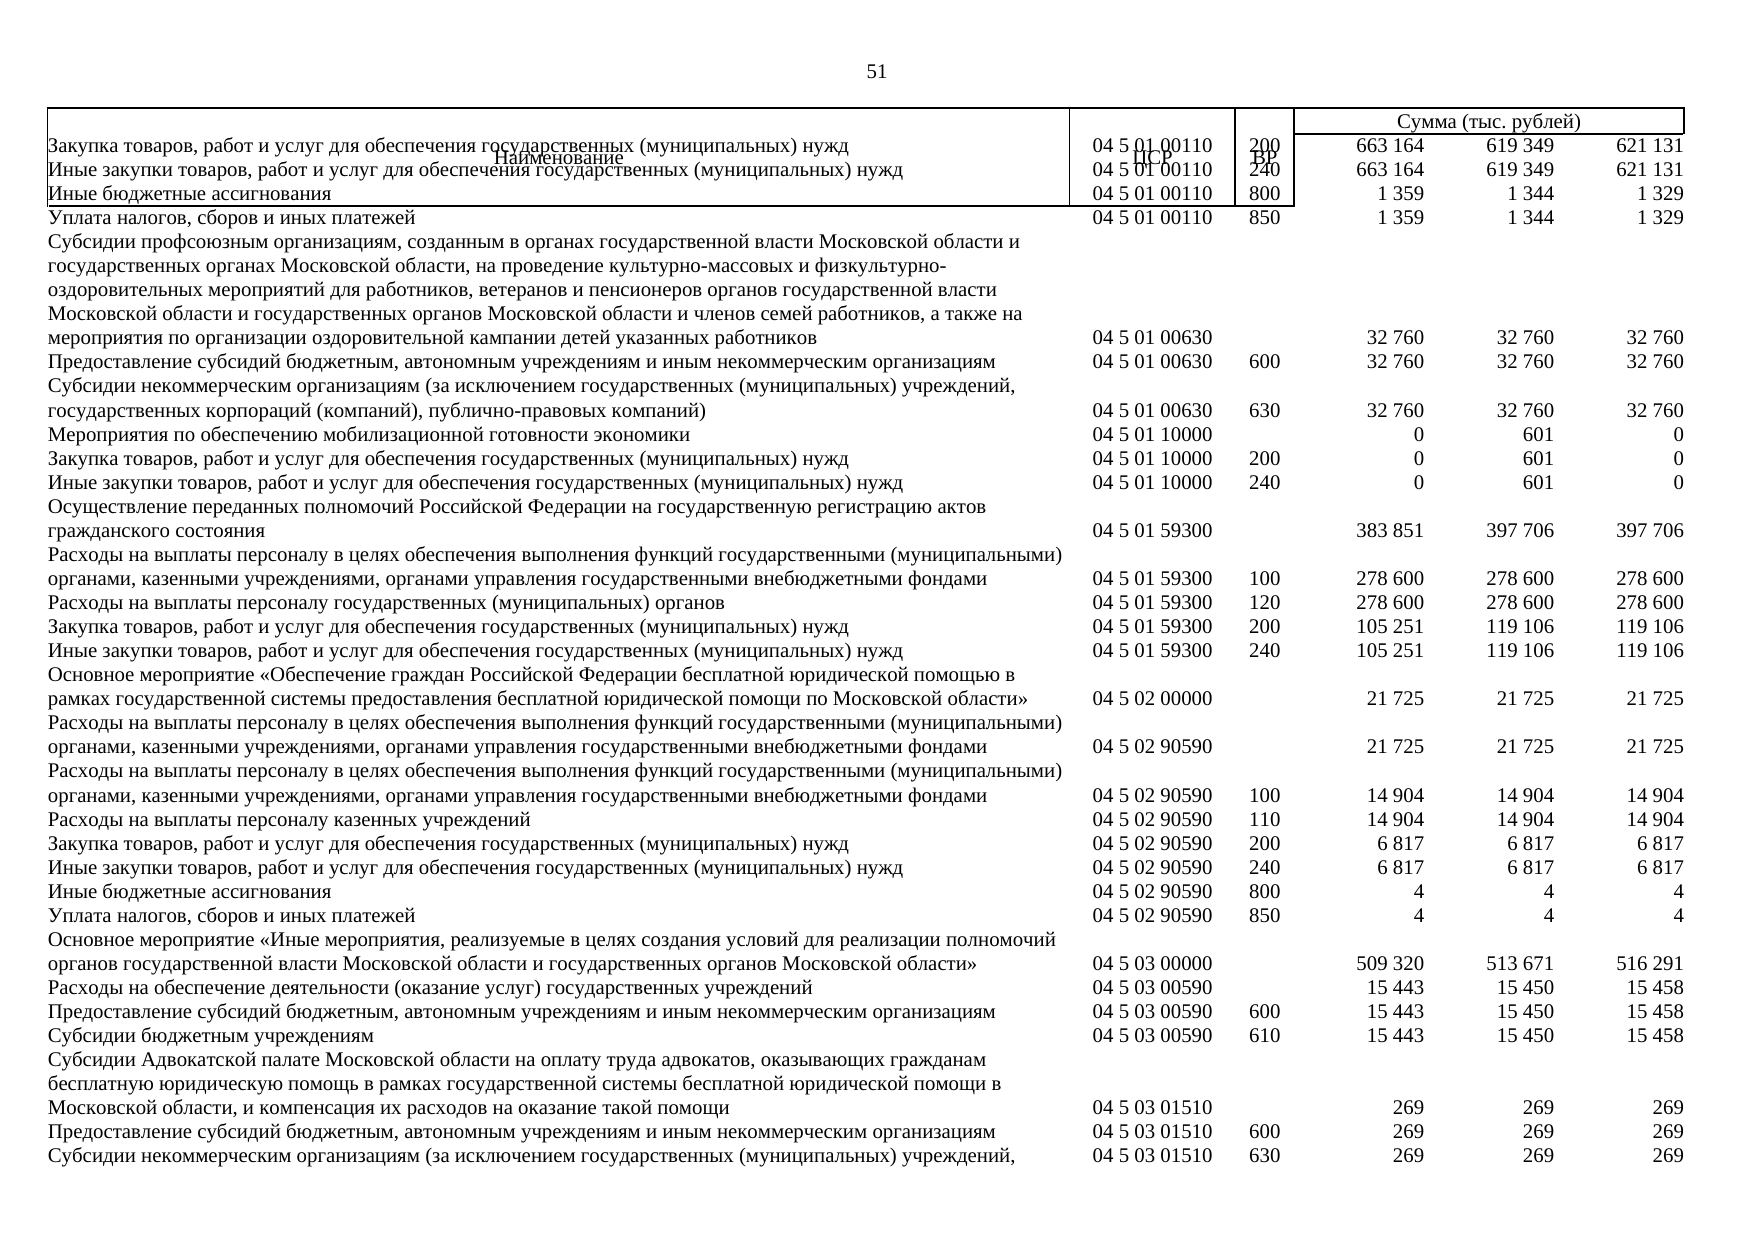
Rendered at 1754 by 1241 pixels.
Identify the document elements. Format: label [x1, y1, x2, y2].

table_header [1070, 109, 1234, 133]
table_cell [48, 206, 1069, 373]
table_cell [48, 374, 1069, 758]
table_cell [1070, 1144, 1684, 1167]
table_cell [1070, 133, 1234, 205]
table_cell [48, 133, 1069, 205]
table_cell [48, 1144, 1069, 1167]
table_header [1295, 109, 1683, 133]
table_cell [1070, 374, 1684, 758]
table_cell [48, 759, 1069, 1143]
table_header [1236, 109, 1293, 133]
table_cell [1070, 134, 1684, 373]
table_header [48, 109, 1069, 133]
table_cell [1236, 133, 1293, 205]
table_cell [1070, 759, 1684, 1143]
